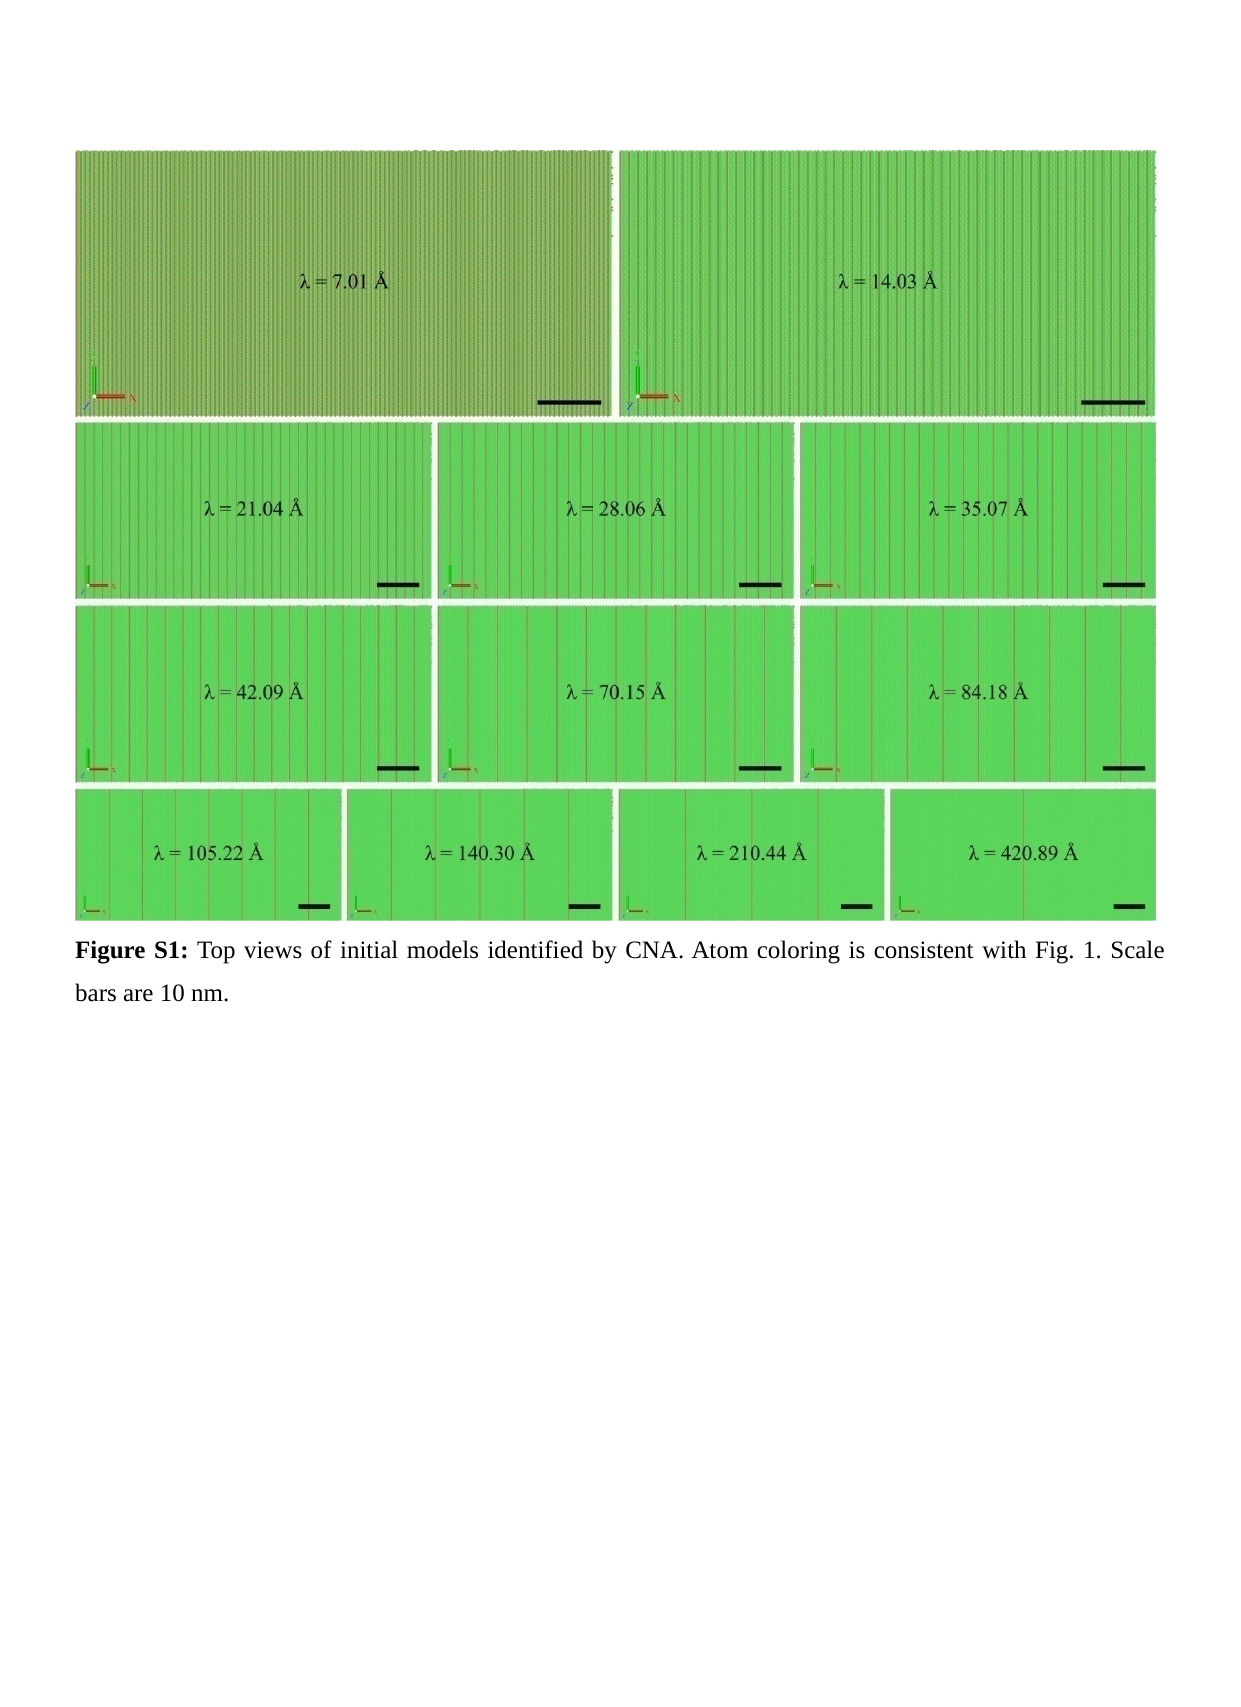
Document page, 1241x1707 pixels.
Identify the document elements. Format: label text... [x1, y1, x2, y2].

text Figure S1: Top views of initial models identified by CNA. Atom coloring is consistent with Fig. 1. Scale bars are 10 nm. [75, 935, 1165, 1007]
picture [75, 150, 1157, 921]
